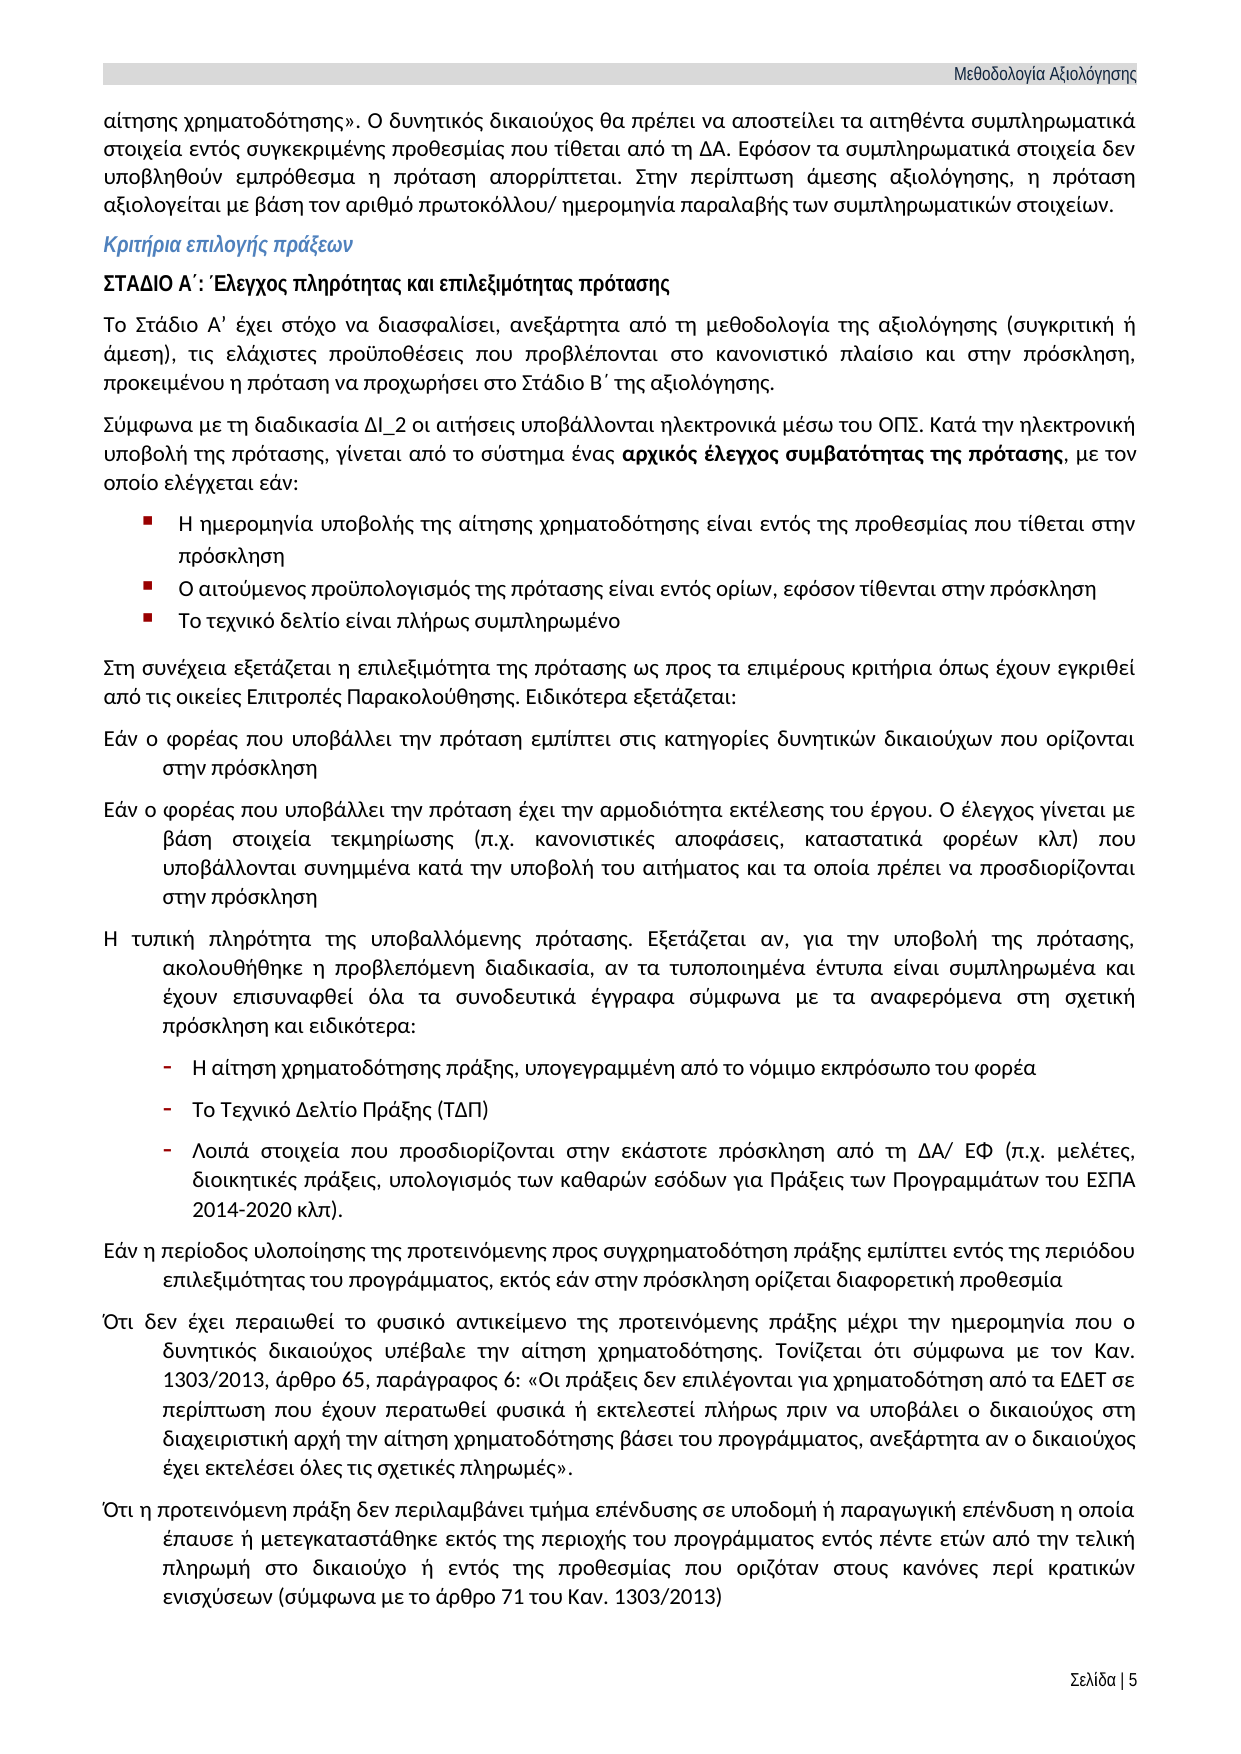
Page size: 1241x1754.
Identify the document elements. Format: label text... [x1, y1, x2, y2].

text ΣΤΑΔΙΟ Α΄: Έλεγχος πληρότητας και επιλεξιμότητας πρότασης [103, 270, 1137, 296]
list Το Τεχνικό Δελτίο Πράξης (ΤΔΠ) [162, 1094, 1137, 1123]
list Εάν ο φορέας που υποβάλλει την πρόταση έχει την αρμοδιότητα εκτέλεσης του έργου. Ο έλεγχος γίνεται με βάση στοιχεία τεκμηρίωσης (π.χ. κανονιστικές αποφάσεις, καταστατικά φορέων κλπ) που υποβάλλονται συνημμένα κατά την υποβολή του αιτήματος και τα οποία πρέπει να προσδιορίζονται στην πρόσκληση [103, 794, 1137, 910]
list Εάν ο φορέας που υποβάλλει την πρόταση εμπίπτει στις κατηγορίες δυνητικών δικαιούχων που ορίζονται στην πρόσκληση [103, 723, 1137, 781]
list Ότι η προτεινόμενη πράξη δεν περιλαμβάνει τμήμα επένδυσης σε υποδομή ή παραγωγική επένδυση η οποία έπαυσε ή μετεγκαταστάθηκε εκτός της περιοχής του προγράμματος εντός πέντε ετών από την τελική πληρωμή στο δικαιούχο ή εντός της προθεσμίας που οριζόταν στους κανόνες περί κρατικών ενισχύσεων (σύμφωνα με το άρθρο 71 του Καν. 1303/2013) [103, 1494, 1137, 1610]
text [103, 106, 1137, 218]
list Εάν η περίοδος υλοποίησης της προτεινόμενης προς συγχρηματοδότηση πράξης εμπίπτει εντός της περιόδου επιλεξιμότητας του προγράμματος, εκτός εάν στην πρόσκληση ορίζεται διαφορετική προθεσμία [103, 1235, 1137, 1294]
text Η ημερομηνία υποβολής της αίτησης χρηματοδότησης είναι εντός της προθεσμίας που τίθεται στην πρόσκληση [141, 509, 1137, 569]
text Σύμφωνα με τη διαδικασία ΔΙ_2 οι αιτήσεις υποβάλλονται ηλεκτρονικά μέσω του ΟΠΣ. Κατά την ηλεκτρονική υποβολή της πρότασης, γίνεται από το σύστημα ένας αρχικός έλεγχος συμβατότητας της πρότασης, με τον οποίο ελέγχεται εάν: [103, 409, 1137, 496]
text Κριτήρια επιλογής πράξεων [103, 231, 1137, 257]
text Το Στάδιο Α’ έχει στόχο να διασφαλίσει, ανεξάρτητα από τη μεθοδολογία της αξιολόγησης (συγκριτική ή άμεση), τις ελάχιστες προϋποθέσεις που προβλέπονται στο κανονιστικό πλαίσιο και στην πρόσκληση, προκειμένου η πρόταση να προχωρήσει στο Στάδιο Β΄ της αξιολόγησης. [103, 309, 1137, 396]
list Η τυπική πληρότητα της υποβαλλόμενης πρότασης. Εξετάζεται αν, για την υποβολή της πρότασης, ακολουθήθηκε η προβλεπόμενη διαδικασία, αν τα τυποποιημένα έντυπα είναι συμπληρωμένα και έχουν επισυναφθεί όλα τα συνοδευτικά έγγραφα σύμφωνα με τα αναφερόμενα στη σχετική πρόσκληση και ειδικότερα: [103, 923, 1137, 1039]
list Λοιπά στοιχεία που προσδιορίζονται στην εκάστοτε πρόσκληση από τη ΔΑ/ ΕΦ (π.χ. μελέτες, διοικητικές πράξεις, υπολογισμός των καθαρών εσόδων για Πράξεις των Προγραμμάτων του ΕΣΠΑ 2014-2020 κλπ). [162, 1135, 1137, 1223]
text Ο αιτούμενος προϋπολογισμός της πρότασης είναι εντός ορίων, εφόσον τίθενται στην πρόσκληση [141, 574, 1137, 602]
text Στη συνέχεια εξετάζεται η επιλεξιμότητα της πρότασης ως προς τα επιμέρους κριτήρια όπως έχουν εγκριθεί από τις οικείες Επιτροπές Παρακολούθησης. Ειδικότερα εξετάζεται: [103, 652, 1137, 710]
text Το τεχνικό δελτίο είναι πλήρως συμπληρωμένο [141, 607, 1137, 635]
list Η αίτηση χρηματοδότησης πράξης, υπογεγραμμένη από το νόμιμο εκπρόσωπο του φορέα [162, 1052, 1137, 1081]
list Ότι δεν έχει περαιωθεί το φυσικό αντικείμενο της προτεινόμενης πράξης μέχρι την ημερομηνία που ο δυνητικός δικαιούχος υπέβαλε την αίτηση χρηματοδότησης. Τονίζεται ότι σύμφωνα με τον Καν. 1303/2013, άρθρο 65, παράγραφος 6: «Οι πράξεις δεν επιλέγονται για χρηματοδότηση από τα ΕΔΕΤ σε περίπτωση που έχουν περατωθεί φυσικά ή εκτελεστεί πλήρως πριν να υποβάλει ο δικαιούχος στη διαχειριστική αρχή την αίτηση χρηματοδότησης βάσει του προγράμματος, ανεξάρτητα αν ο δικαιούχος έχει εκτελέσει όλες τις σχετικές πληρωμές». [103, 1306, 1137, 1481]
